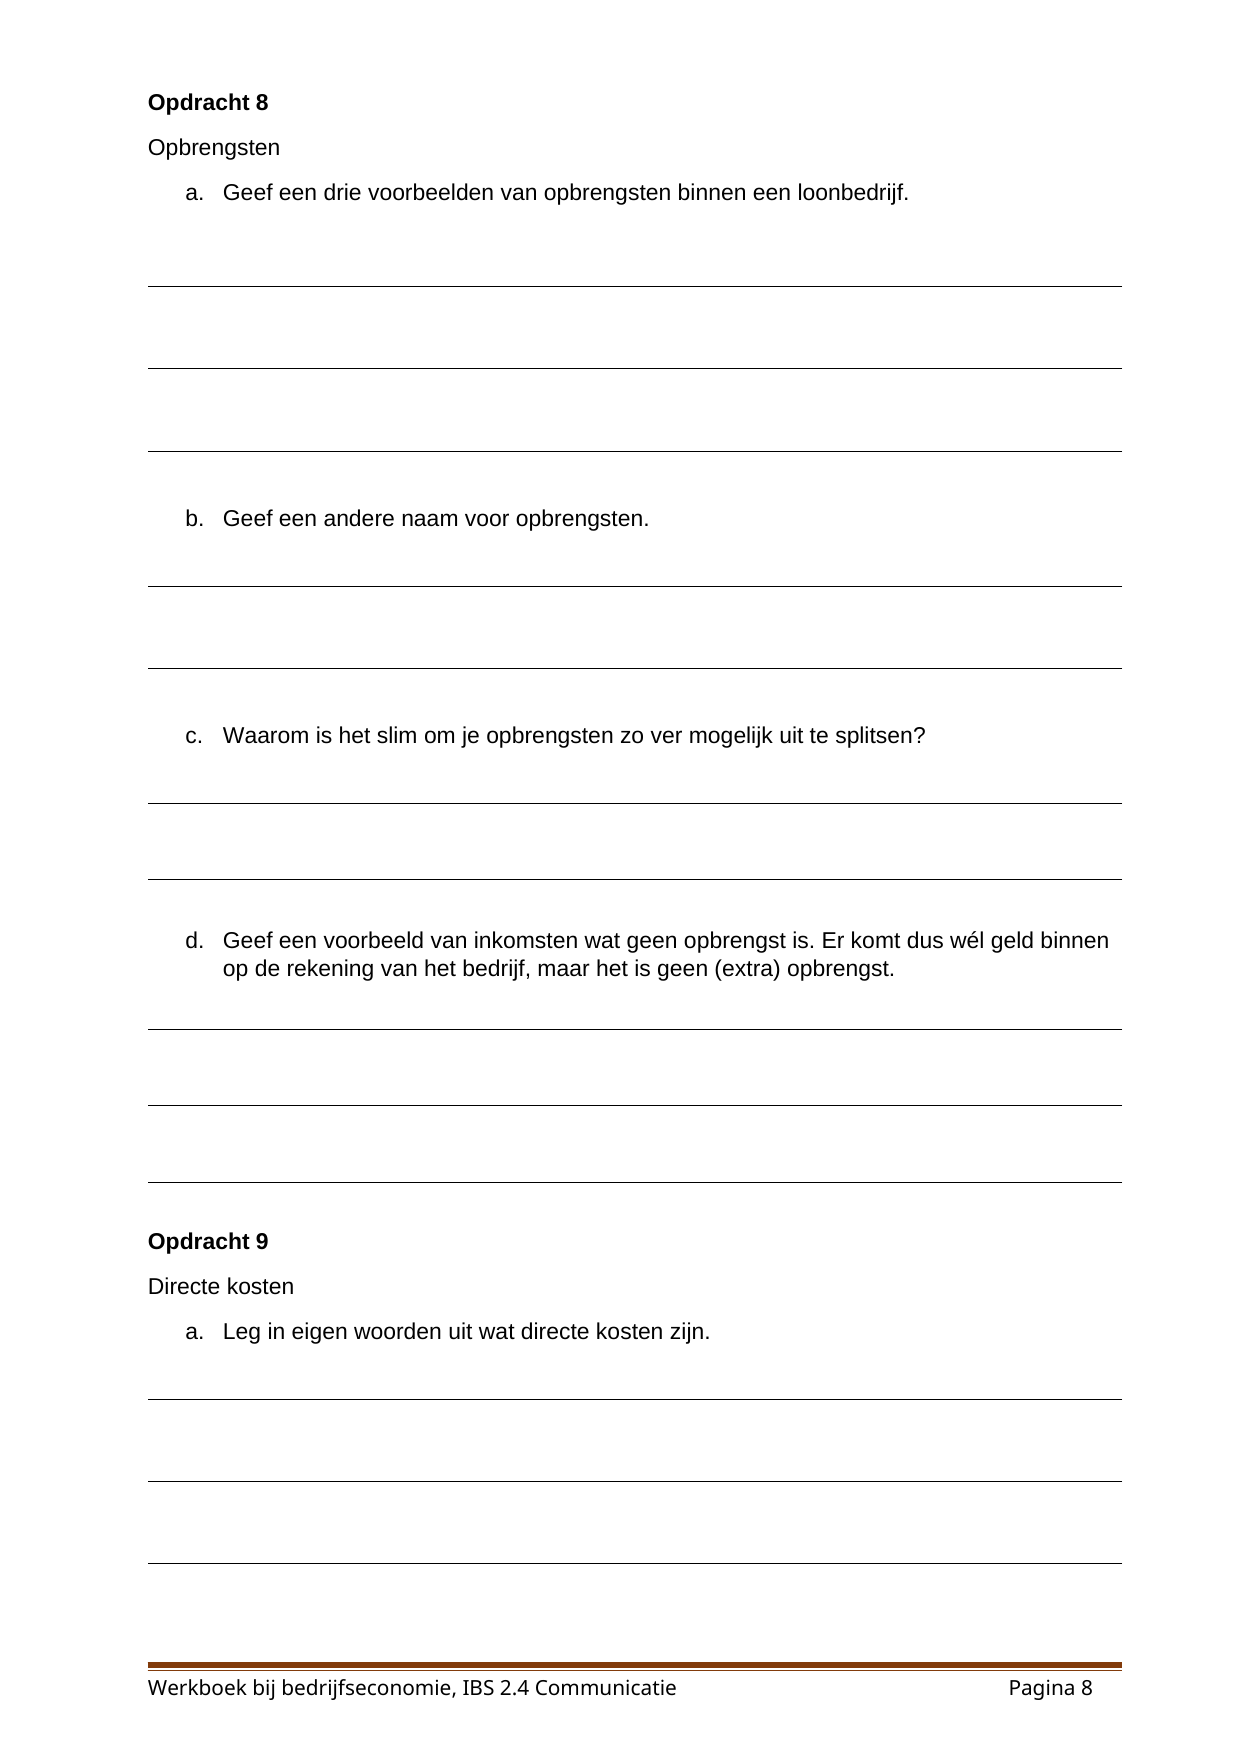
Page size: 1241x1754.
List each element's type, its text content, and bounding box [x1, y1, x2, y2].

list Geef een andere naam voor opbrengsten. [185, 504, 1122, 531]
list Geef een voorbeeld van inkomsten wat geen opbrengst is. Er komt dus wél geld binnen op de rekening van het bedrijf, maar het is geen (extra) opbrengst. [185, 927, 1122, 982]
text Opdracht 8 [148, 89, 1122, 115]
text Opbrengsten [148, 134, 1122, 160]
list Geef een drie voorbeelden van opbrengsten binnen een loonbedrijf. [185, 179, 1122, 205]
list Leg in eigen woorden uit wat directe kosten zijn. [185, 1318, 1122, 1344]
text Directe kosten [148, 1273, 1122, 1299]
list Waarom is het slim om je opbrengsten zo ver mogelijk uit te splitsen? [185, 722, 1122, 748]
text Opdracht 9 [148, 1228, 1122, 1254]
